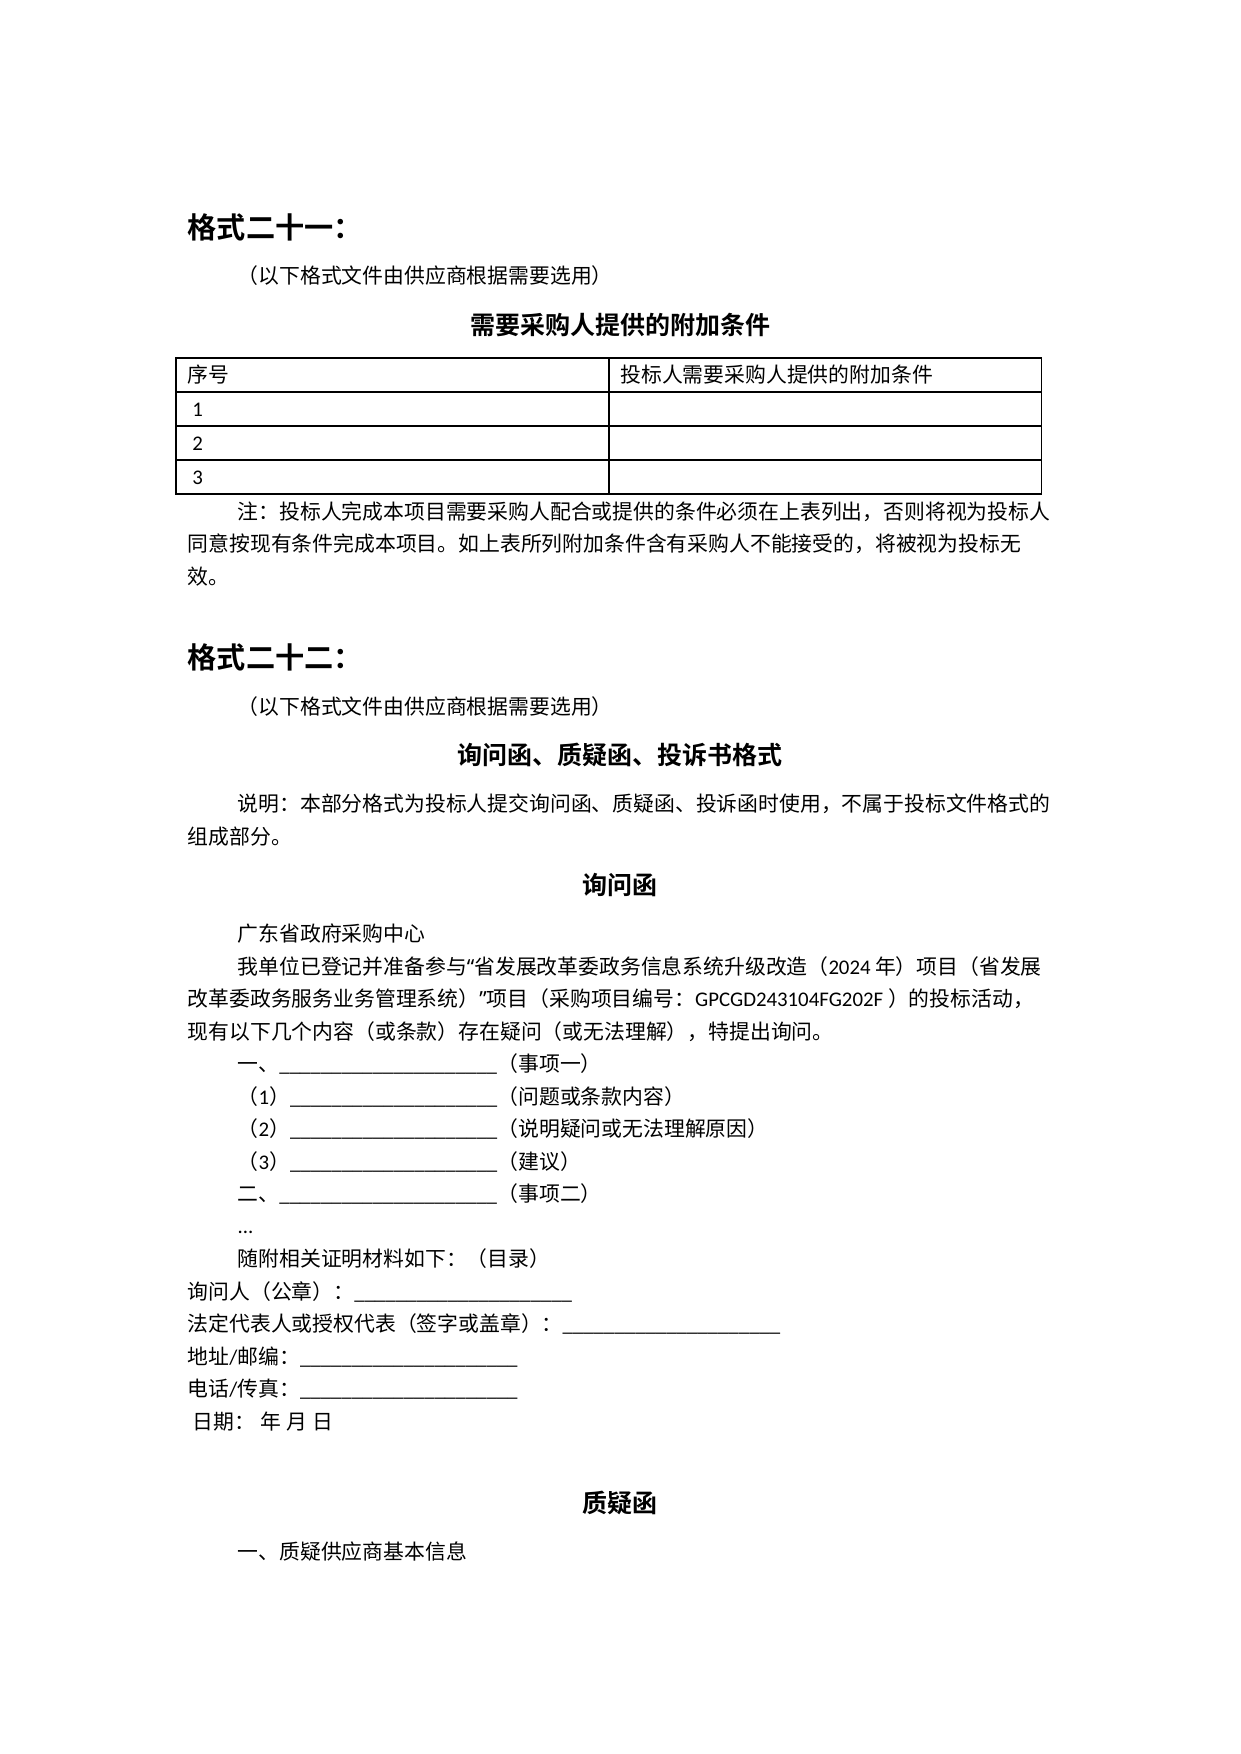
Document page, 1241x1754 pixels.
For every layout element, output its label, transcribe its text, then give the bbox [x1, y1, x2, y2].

text 广东省政府采购中心 [187, 917, 1053, 950]
text 注：投标人完成本项目需要采购人配合或提供的条件必须在上表列出，否则将视为投标人同意按现有条件完成本项目。如上表所列附加条件含有采购人不能接受的，将被视为投标无效。 [187, 495, 1053, 592]
table_cell 3 [177, 461, 608, 493]
table_cell [610, 461, 1041, 493]
text （3）____________________（建议） [187, 1145, 1053, 1177]
text 法定代表人或授权代表（签字或盖章）：_____________________ [187, 1307, 1053, 1340]
text 二、_____________________（事项二） [187, 1177, 1053, 1210]
table_header 投标人需要采购人提供的附加条件 [610, 359, 1041, 391]
table_cell [610, 427, 1041, 459]
text 随附相关证明材料如下：（目录） [187, 1242, 1053, 1275]
text （以下格式文件由供应商根据需要选用） [187, 690, 1053, 722]
text 询问函、质疑函、投诉书格式 [187, 722, 1053, 787]
text 我单位已登记并准备参与“省发展改革委政务信息系统升级改造（2024年）项目（省发展改革委政务服务业务管理系统）”项目（采购项目编号：GPCGD243104FG202F ）的投标活动，现有以下几个内容（或条款）存在疑问（或无法理解），特提出询问。 [187, 950, 1053, 1047]
text （1）____________________（问题或条款内容） [187, 1080, 1053, 1112]
text 询问人（公章）：_____________________ [187, 1275, 1053, 1307]
text （以下格式文件由供应商根据需要选用） [187, 259, 1053, 292]
text 格式二十一： [187, 194, 1053, 259]
table_cell 2 [177, 427, 608, 459]
text （2）____________________（说明疑问或无法理解原因） [187, 1112, 1053, 1145]
table_cell [610, 393, 1041, 425]
text 一、_____________________（事项一） [187, 1047, 1053, 1080]
text 格式二十二： [187, 625, 1053, 690]
text 质疑函 [187, 1470, 1053, 1535]
text 日期： 年 月 日 [187, 1405, 1053, 1437]
table_header 序号 [177, 359, 608, 391]
text ... [187, 1210, 1053, 1242]
text 一、质疑供应商基本信息 [187, 1535, 1053, 1567]
text 需要采购人提供的附加条件 [187, 292, 1053, 357]
text 地址/邮编：_____________________ [187, 1340, 1053, 1372]
text 询问函 [187, 852, 1053, 917]
text 说明：本部分格式为投标人提交询问函、质疑函、投诉函时使用，不属于投标文件格式的组成部分。 [187, 787, 1053, 852]
text 电话/传真：_____________________ [187, 1372, 1053, 1405]
table_cell 1 [177, 393, 608, 425]
